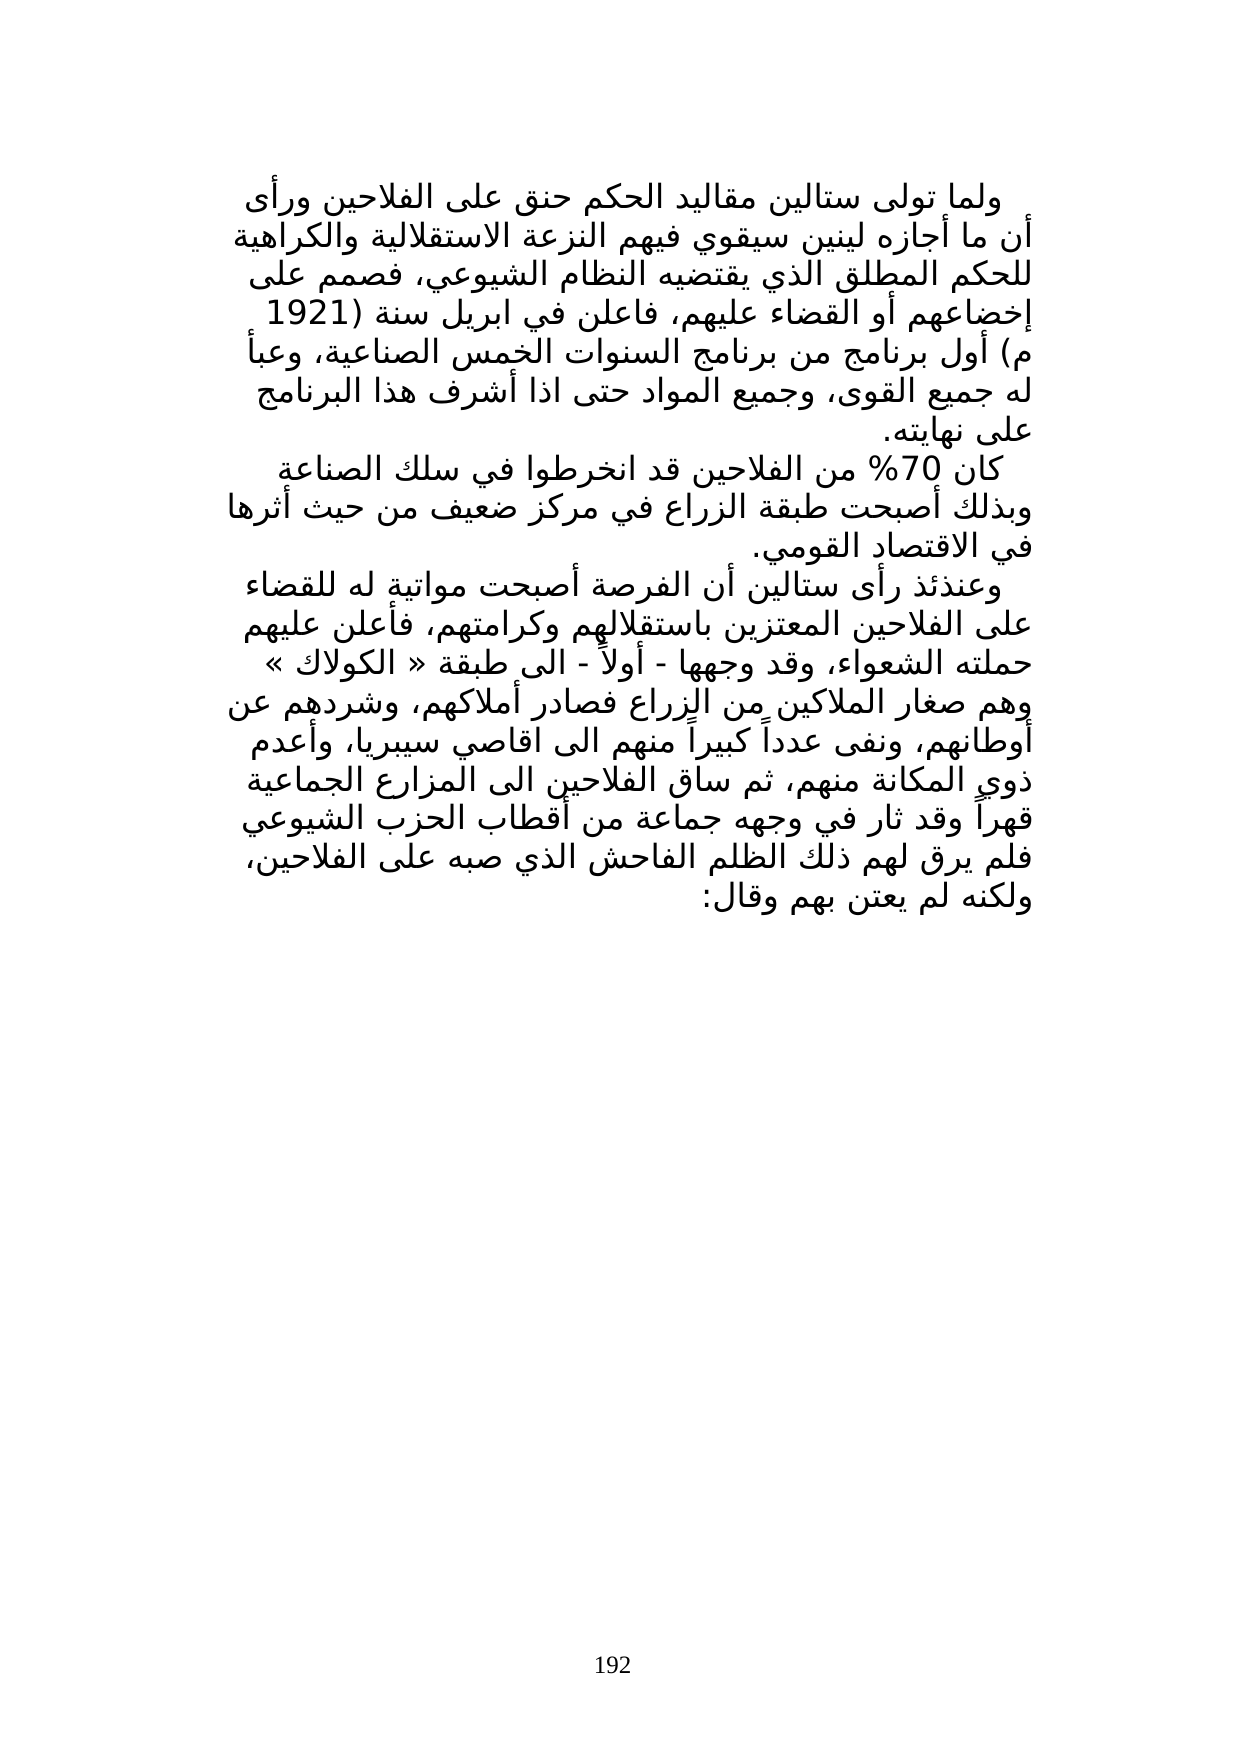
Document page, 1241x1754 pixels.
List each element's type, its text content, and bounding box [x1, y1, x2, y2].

text وعنذئذ رأى ستالين أن الفرصة أصبحت مواتية له للقضاء على الفلاحين المعتزين باستقلالهم وكرامتهم، فأعلن عليهم حملته الشعواء، وقد وجهها - أولاً - الى طبقة « الكولاك » وهم صغار الملاكين من الزراع فصادر أملاكهم، وشردهم عن أوطانهم، ونفى عدداً كبيراً منهم الى اقاصي سيبريا، وأعدم ذوي المكانة منهم، ثم ساق الفلاحين الى المزارع الجماعية قهراً وقد ثار في وجهه جماعة من أقطاب الحزب الشيوعي فلم يرق لهم ذلك الظلم الفاحش الذي صبه على الفلاحين، ولكنه لم يعتن بهم وقال: [222, 566, 1033, 915]
text ولما تولى ستالين مقاليد الحكم حنق على الفلاحين ورأى أن ما أجازه لينين سيقوي فيهم النزعة الاستقلالية والكراهية للحكم المطلق الذي يقتضيه النظام الشيوعي، فصمم على إخضاعهم أو القضاء عليهم، فاعلن في ابريل سنة (1921 م) أول برنامج من برنامج السنوات الخمس الصناعية، وعبأ له جميع القوى، وجميع المواد حتى اذا أشرف هذا البرنامج على نهايته. [222, 177, 1033, 449]
text كان 70% من الفلاحين قد انخرطوا في سلك الصناعة وبذلك أصبحت طبقة الزراع في مركز ضعيف من حيث أثرها في الاقتصاد القومي. [222, 449, 1033, 566]
